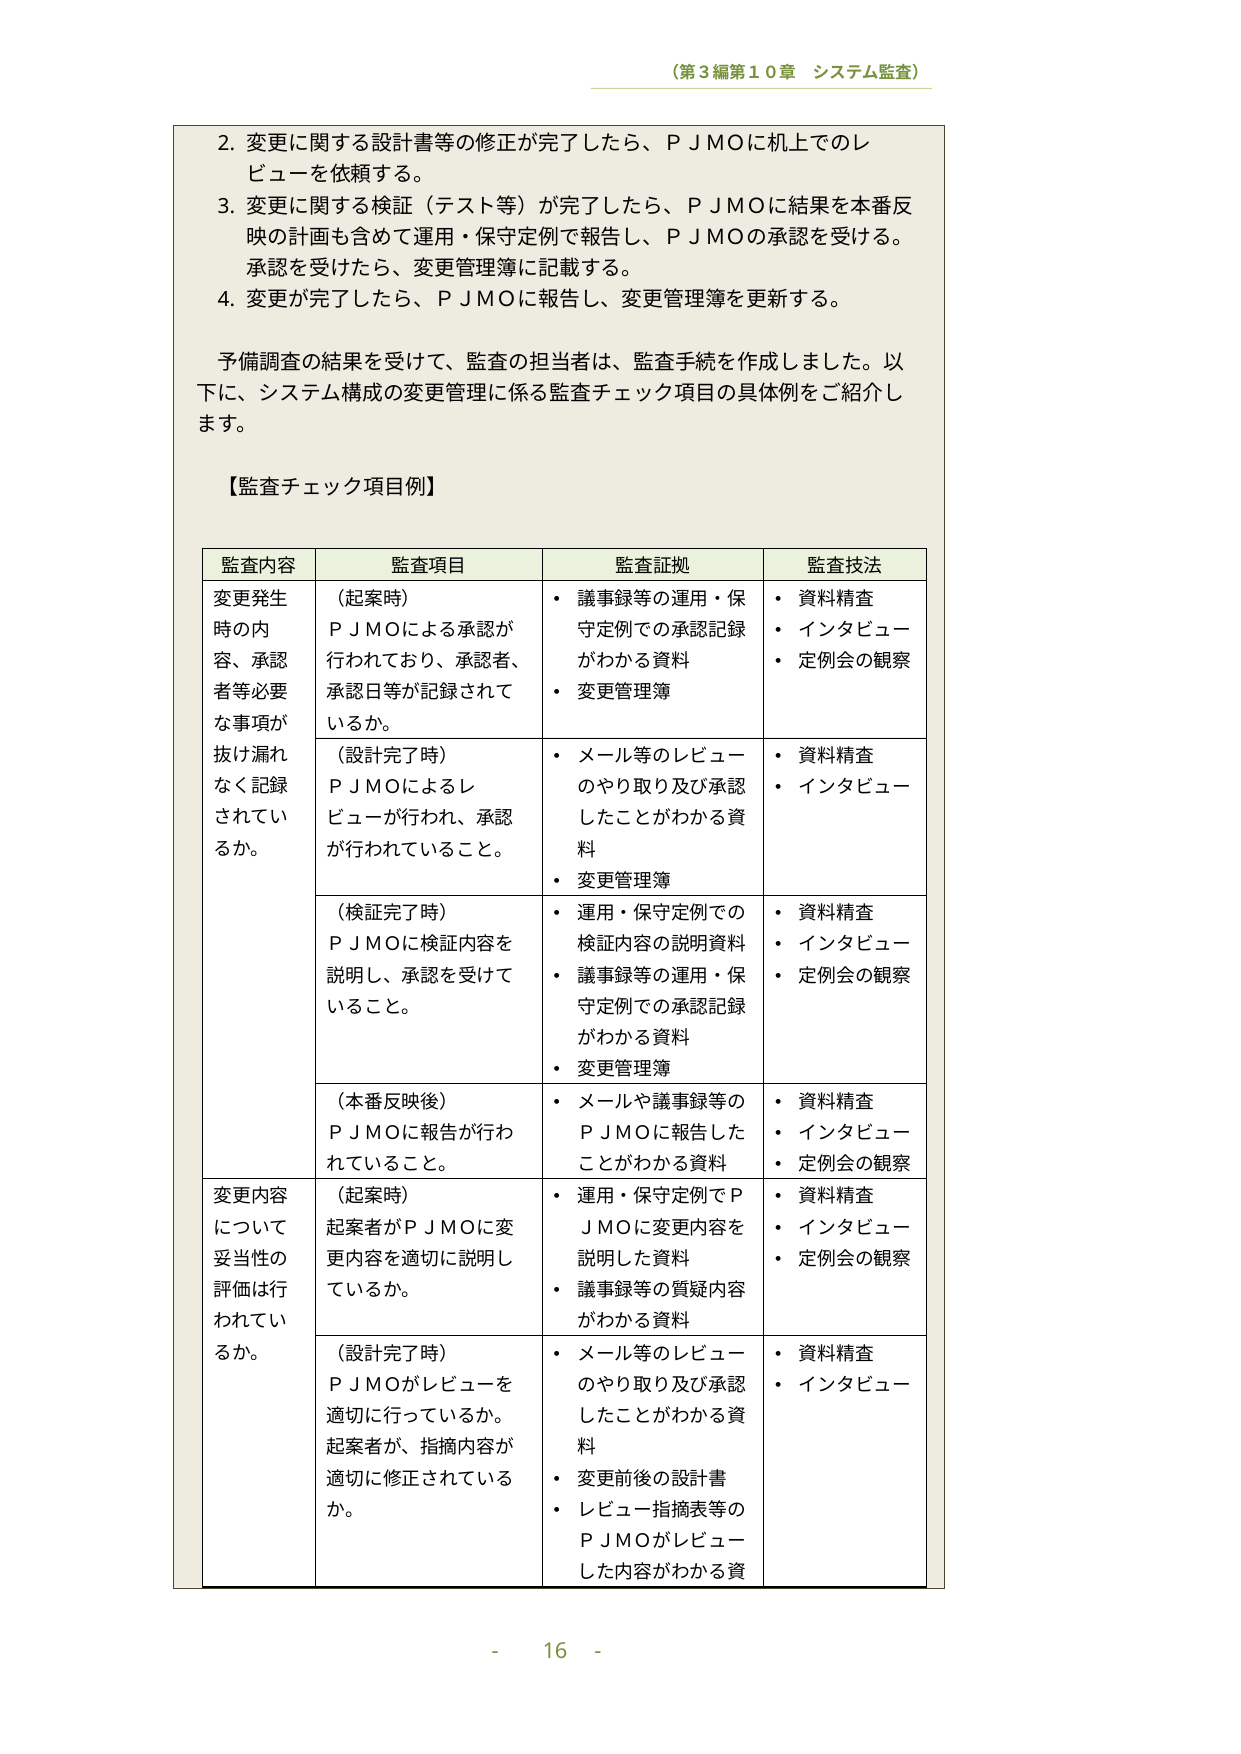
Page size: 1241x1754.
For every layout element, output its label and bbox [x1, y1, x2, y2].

table_header [174, 126, 944, 1587]
